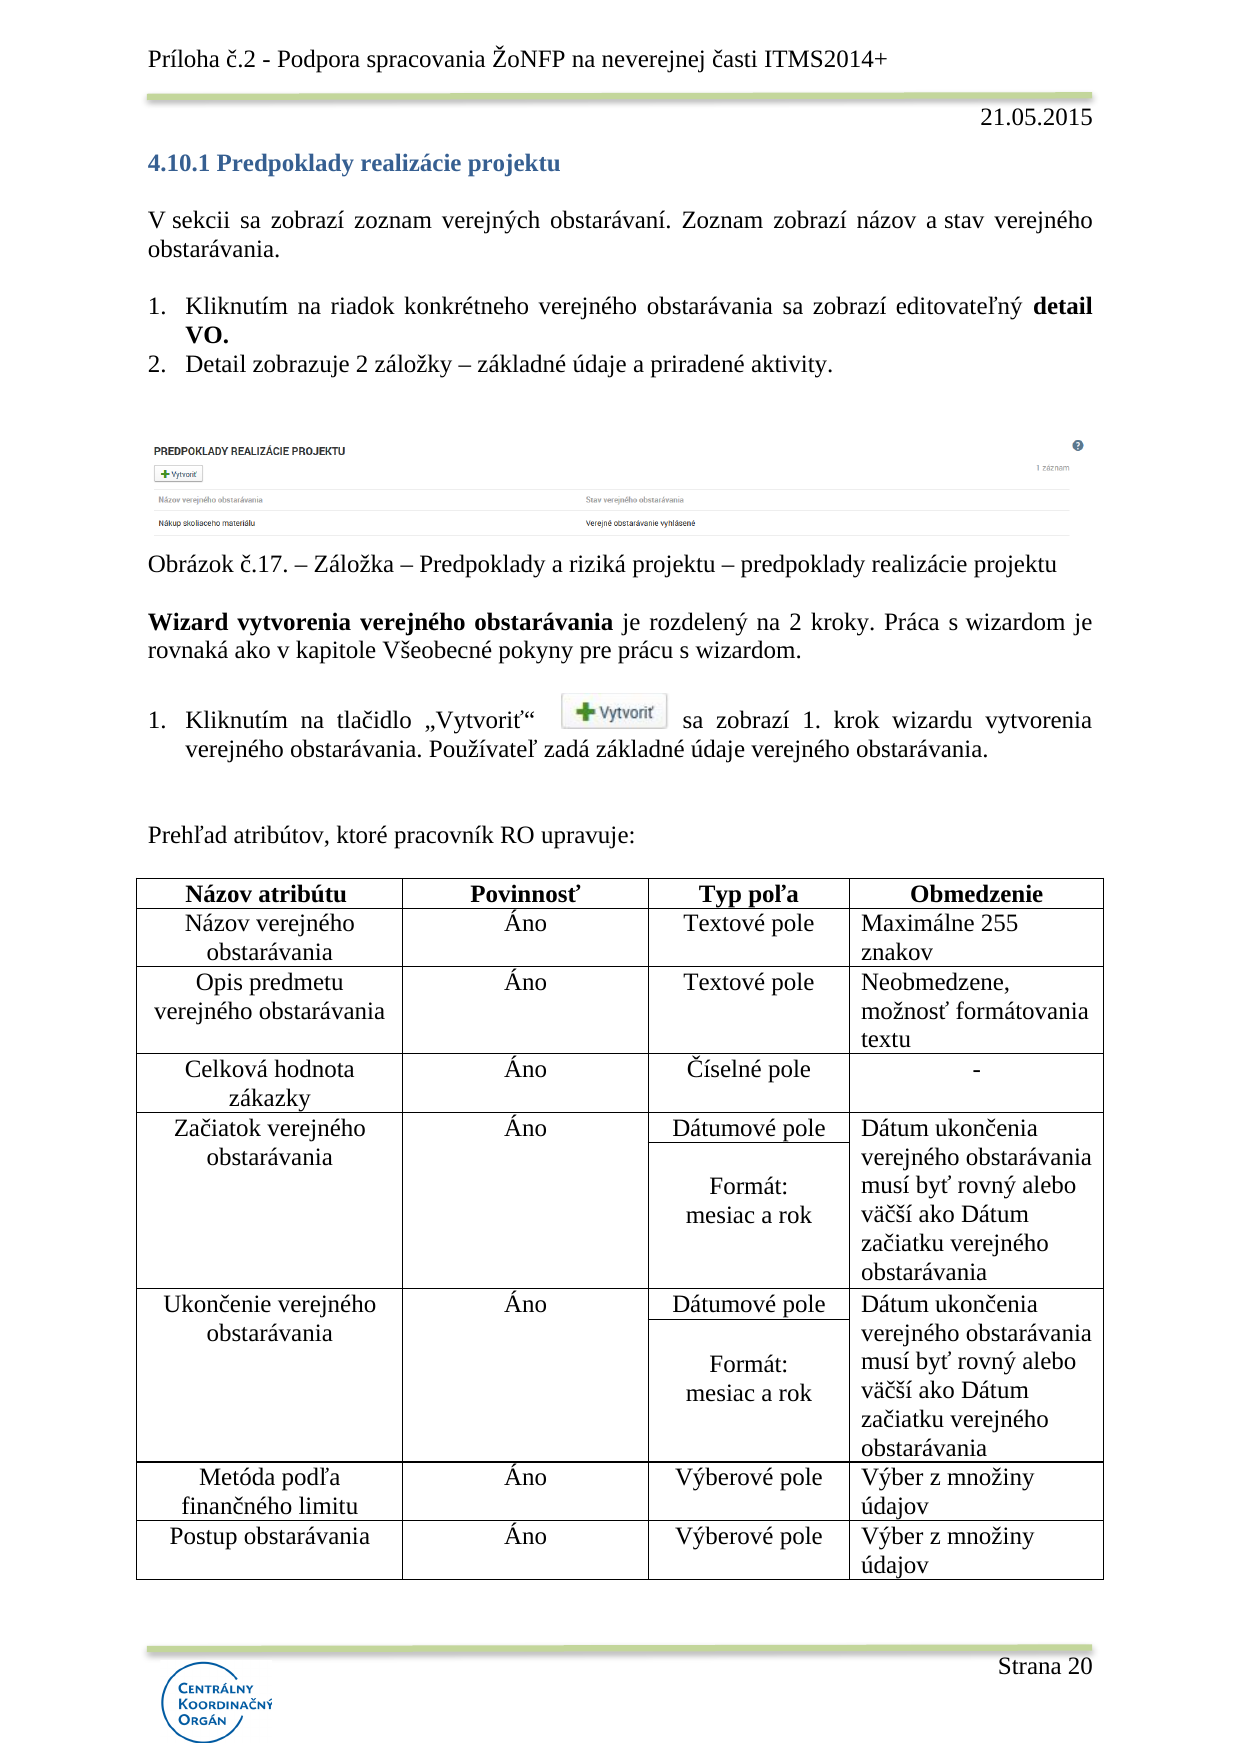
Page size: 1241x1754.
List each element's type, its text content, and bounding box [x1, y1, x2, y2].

table_header Povinnosť [403, 879, 648, 907]
table_cell Názov verejného obstarávania [137, 909, 402, 966]
table_cell Metóda podľa finančného limitu [137, 1463, 402, 1520]
table_cell Postup obstarávania [137, 1521, 402, 1578]
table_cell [850, 1521, 1103, 1578]
table_cell Číselné pole [649, 1054, 849, 1112]
table_cell Začiatok verejného obstarávania [137, 1113, 402, 1288]
list Kliknutím na riadok konkrétneho verejného obstarávania sa zobrazí editovateľný detail VO. [148, 291, 1093, 349]
table_cell Formát: mesiac a rok [649, 1143, 849, 1288]
table_cell Áno [403, 1289, 648, 1461]
table_cell Áno [403, 1521, 648, 1578]
table_header Názov atribútu [137, 879, 402, 907]
table_cell Opis predmetu verejného obstarávania [137, 967, 402, 1053]
picture [147, 435, 1093, 550]
text Prehľad atribútov, ktoré pracovník RO upravuje: [148, 820, 1093, 849]
table_cell Neobmedzene, možnosť formátovania textu [850, 967, 1103, 1053]
table_header Obmedzenie [850, 879, 1103, 907]
list Kliknutím na tlačidlo „Vytvoriť“ sa zobrazí 1. krok wizardu vytvorenia verejného obstarávania. Používateľ zadá základné údaje verejného obstarávania. [148, 693, 1093, 763]
table_cell Výber z množiny údajov [850, 1463, 1103, 1520]
picture [159, 1660, 272, 1742]
picture [560, 693, 670, 729]
table_cell Áno [403, 909, 648, 966]
table_cell Textové pole [649, 909, 849, 966]
table_cell Výberové pole [649, 1521, 849, 1578]
table_cell Áno [403, 967, 648, 1053]
table_cell Áno [403, 1463, 648, 1520]
table_cell - [850, 1054, 1103, 1112]
text Wizard vytvorenia verejného obstarávania je rozdelený na 2 kroky. Práca s wizardom je rovnaká ako v kapitole Všeobecné pokyny pre prácu s wizardom. [148, 607, 1093, 664]
table_cell Dátum ukončenia verejného obstarávania musí byť rovný alebo väčší ako Dátum začiatku verejného obstarávania [850, 1113, 1103, 1288]
table_cell Áno [403, 1054, 648, 1112]
subtitle 4.10.1 Predpoklady realizácie projektu [148, 148, 1093, 176]
table_cell Celková hodnota zákazky [137, 1054, 402, 1112]
table_cell Ukončenie verejného obstarávania [137, 1289, 402, 1461]
table_cell Maximálne 255 znakov [850, 909, 1103, 966]
table_cell Dátumové pole [649, 1113, 849, 1142]
table_cell Dátumové pole [649, 1289, 849, 1319]
table_cell Výberové pole [649, 1463, 849, 1520]
table_cell Textové pole [649, 967, 849, 1053]
table_cell Dátum ukončenia verejného obstarávania musí byť rovný alebo väčší ako Dátum začiatku verejného obstarávania [850, 1289, 1103, 1461]
text Obrázok č.17. – Záložka – Predpoklady a riziká projektu – predpoklady realizácie projektu [148, 550, 1093, 578]
table_header Typ poľa [649, 879, 849, 907]
list Detail zobrazuje 2 záložky – základné údaje a priradené aktivity. [148, 349, 1093, 378]
text V sekcii sa zobrazí zoznam verejných obstarávaní. Zoznam zobrazí názov a stav verejného obstarávania. [148, 205, 1093, 263]
table_cell Áno [403, 1113, 648, 1288]
table_cell Formát: mesiac a rok [649, 1320, 849, 1461]
